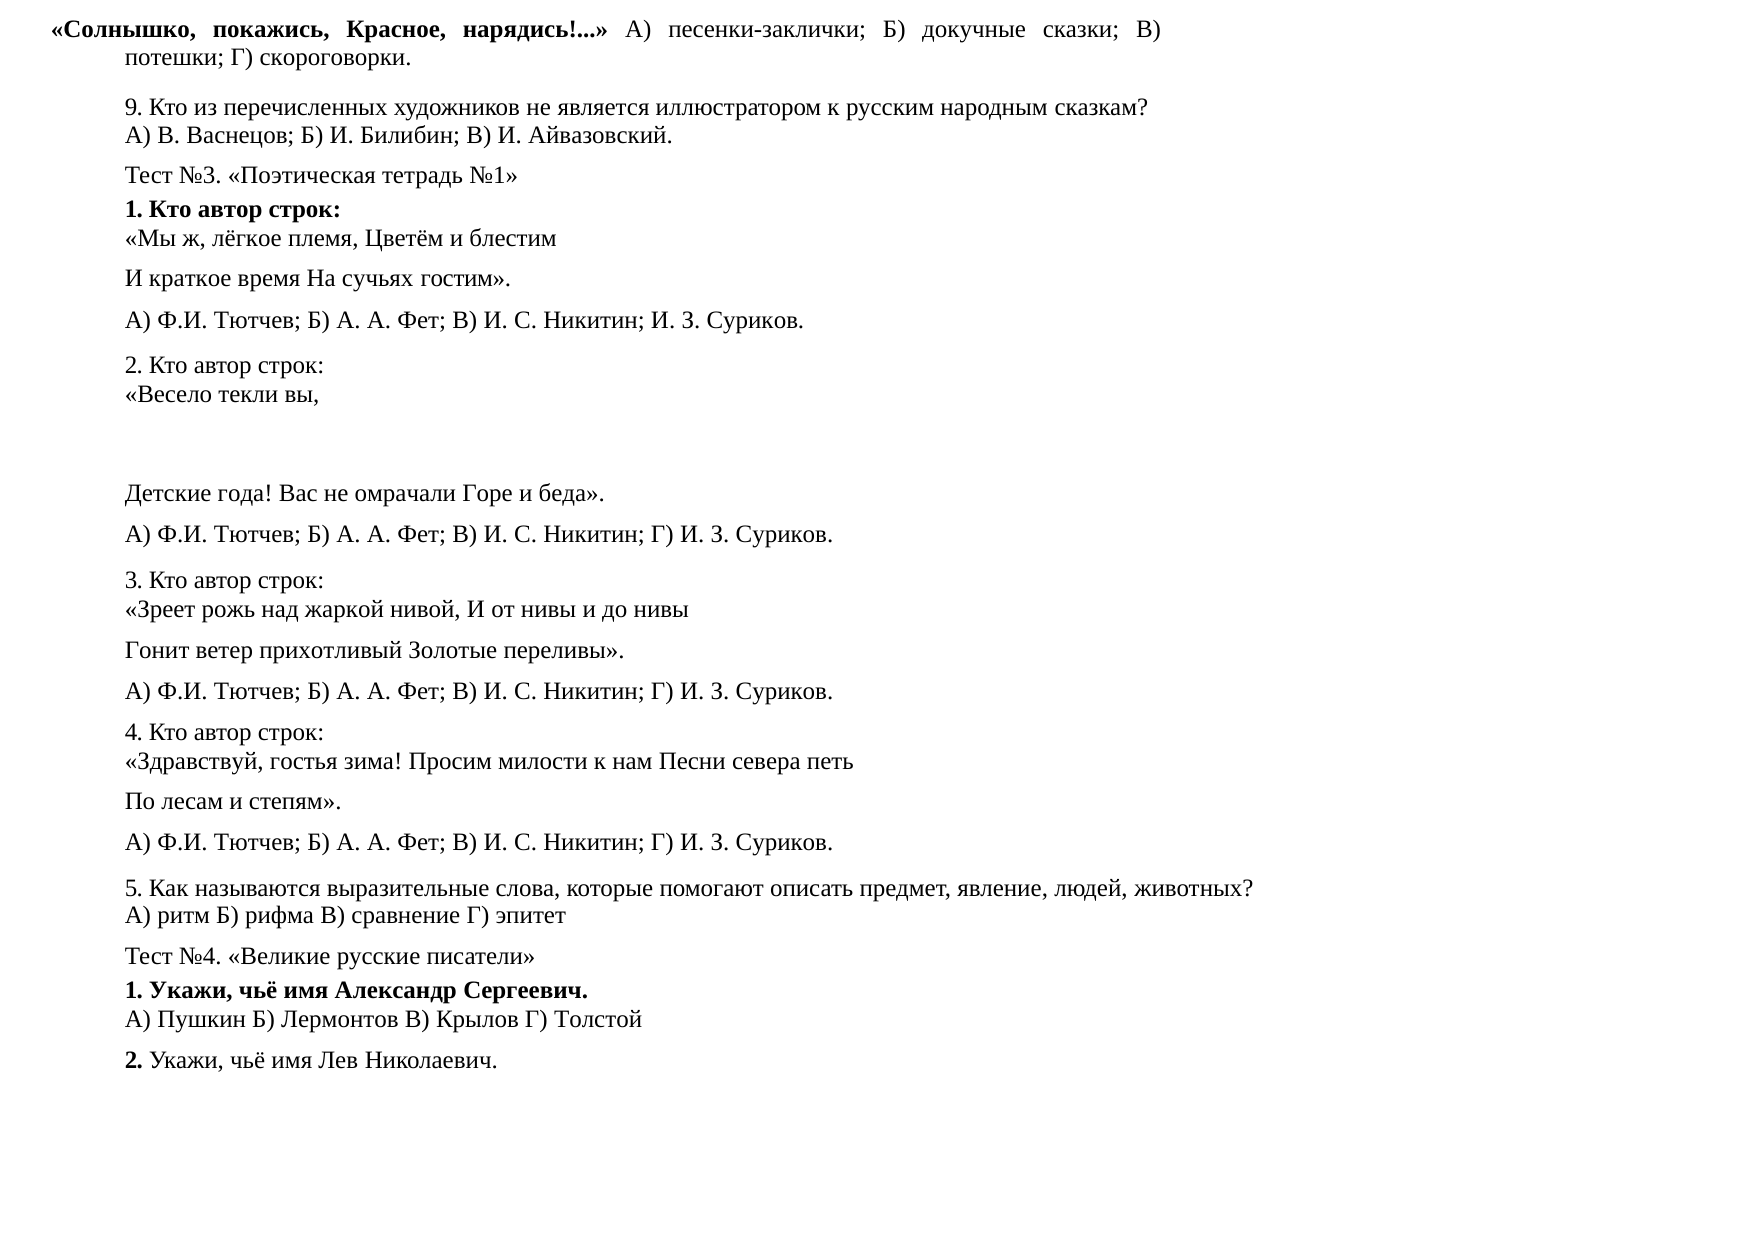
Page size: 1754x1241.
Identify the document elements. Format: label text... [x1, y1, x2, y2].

text «Мы ж, лёгкое племя, Цветём и блестим [124, 223, 945, 252]
subtitle Кто из перечисленных художников не является иллюстратором к русским народным сказкам? [51, 92, 1582, 121]
subtitle Как называются выразительные слова, которые помогают описать предмет, явление, людей, животных? [51, 873, 1607, 902]
text Гонит ветер прихотливый Золотые переливы». [124, 635, 988, 664]
text И краткое время На сучьях гостим». [124, 264, 916, 292]
subtitle Тест №3. «Поэтическая тетрадь №1» [124, 161, 1696, 189]
subtitle Тест №4. «Великие русские писатели» [124, 941, 1696, 969]
list Укажи, чьё имя Александр Сергеевич. [124, 976, 1696, 1004]
text «Солнышко, покажись, Красное, нарядись!...» А) песенки-заклички; Б) докучные сказки; В) потешки; Г) скороговорки. [51, 14, 1161, 71]
text А) Ф.И. Тютчев; Б) А. А. Фет; В) И. С. Никитин; Г) И. З. Суриков. [124, 676, 1696, 705]
subtitle Кто автор строк: [124, 351, 1696, 379]
list Кто автор строк: [124, 195, 1696, 223]
text Детские года! Вас не омрачали Горе и беда». [124, 479, 888, 507]
text А) ритм Б) рифма В) сравнение Г) эпитет [124, 902, 1696, 928]
subtitle Укажи, чьё имя Лев Николаевич. [124, 1045, 1696, 1074]
text А) В. Васнецов; Б) И. Билибин; В) И. Айвазовский. [124, 122, 1696, 148]
text А) Ф.И. Тютчев; Б) А. А. Фет; В) И. С. Никитин; И. З. Суриков. [124, 305, 1696, 334]
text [124, 1004, 1696, 1033]
text А) Ф.И. Тютчев; Б) А. А. Фет; В) И. С. Никитин; Г) И. З. Суриков. [124, 827, 1696, 856]
text По лесам и степям». [124, 787, 1696, 815]
text «Зреет рожь над жаркой нивой, И от нивы и до нивы [124, 594, 1059, 623]
text «Здравствуй, гостья зима! Просим милости к нам Песни севера петь [124, 746, 989, 774]
text «Весело текли вы, [124, 379, 1696, 408]
subtitle Кто автор строк: [124, 717, 1696, 746]
text А) Ф.И. Тютчев; Б) А. А. Фет; В) И. С. Никитин; Г) И. З. Суриков. [124, 519, 1696, 548]
subtitle Кто автор строк: [124, 565, 1696, 594]
